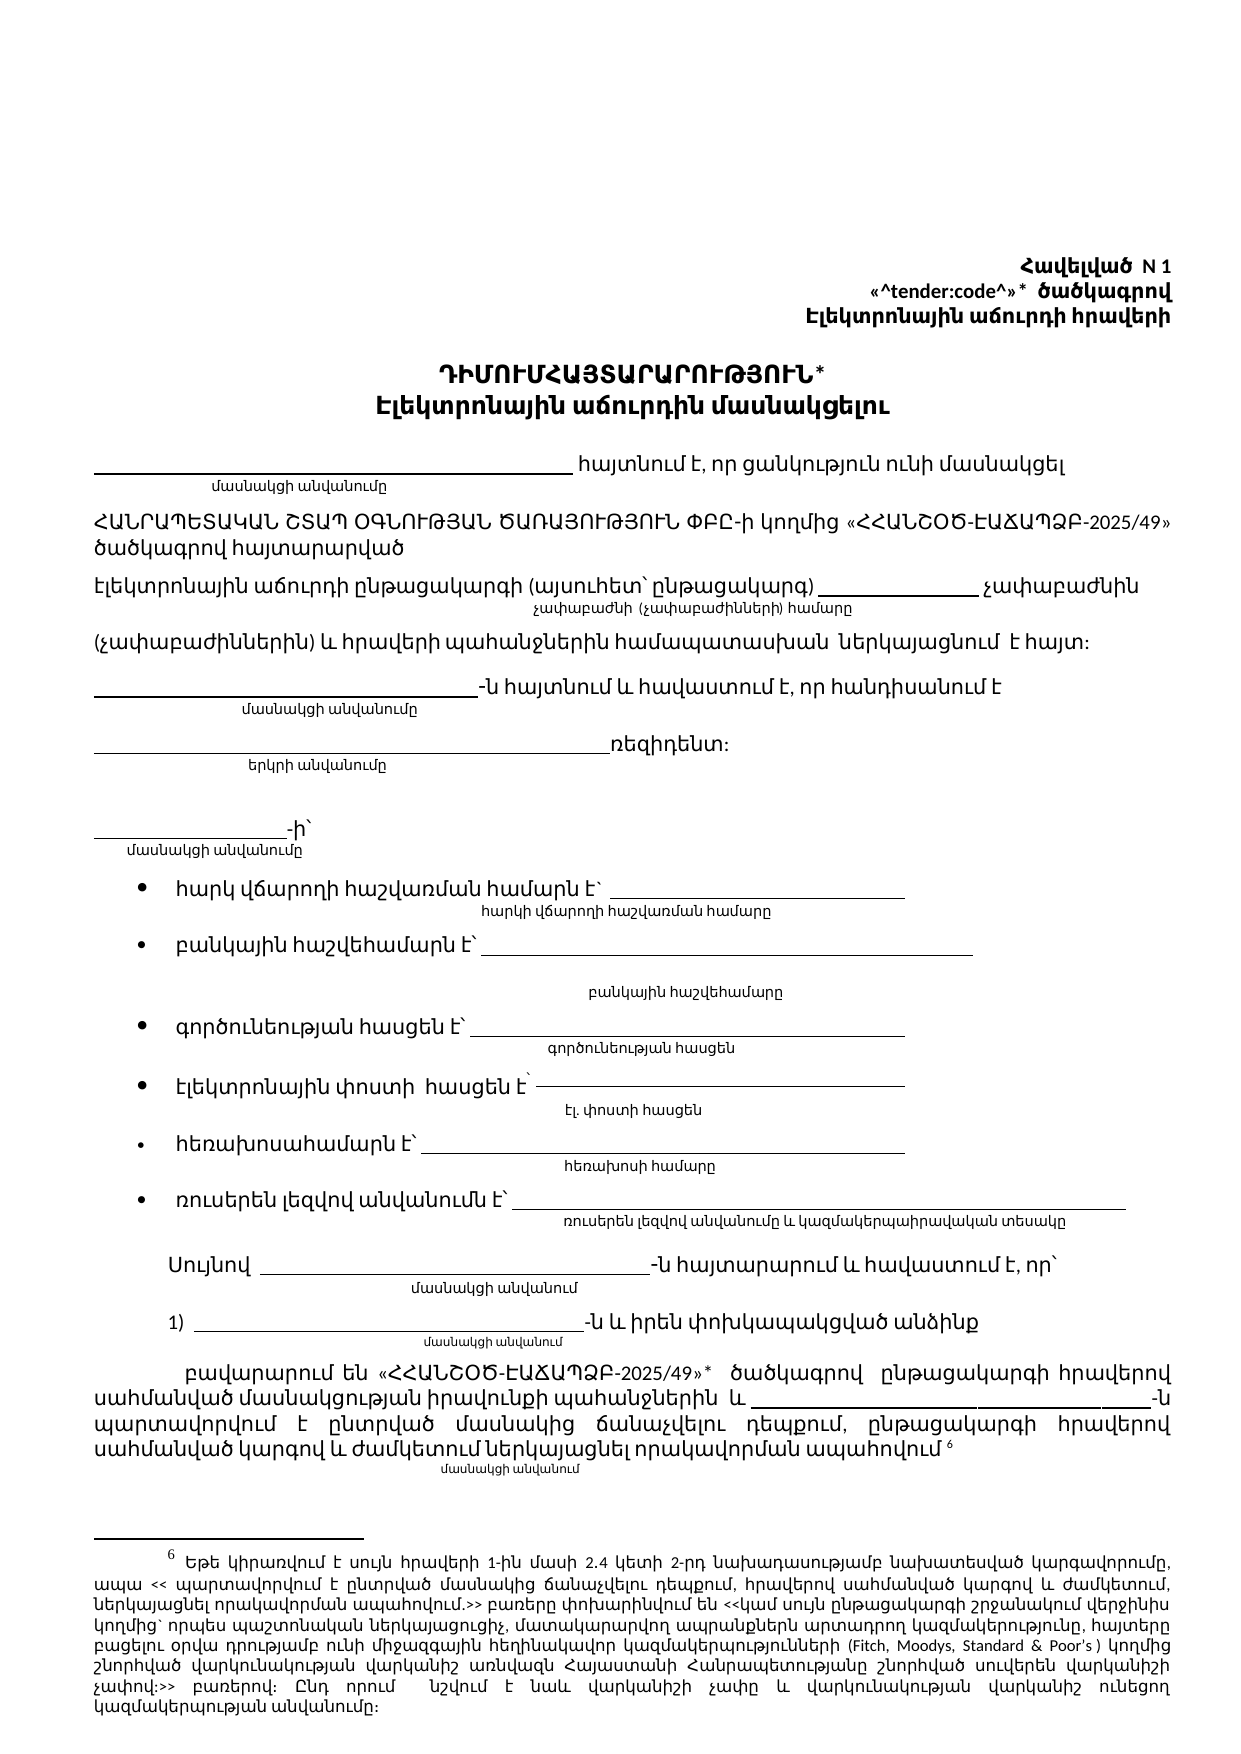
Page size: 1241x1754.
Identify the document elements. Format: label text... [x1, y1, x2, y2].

text գործունեության հասցեն [94, 1040, 1171, 1070]
text մասնակցի անվանում [94, 1462, 1171, 1487]
text ռուսերեն լեզվով անվանումը և կազմակերպաիրավական տեսակը [94, 1213, 1171, 1243]
text էլեկտրոնային աճուրդի ընթացակարգի (այսուհետ՝ ընթացակարգ) չափաբաժնին [94, 573, 1171, 599]
text Էլեկտրոնային աճուրդի հրավերի [94, 304, 1171, 329]
text ռեզիդենտ: [94, 731, 1171, 756]
text էլ. փոստի հասցեն [94, 1101, 1171, 1131]
text «^tender:code^»* ծածկագրով [94, 278, 1171, 304]
text բանկային հաշվեհամարը [94, 983, 1171, 1014]
text երկրի անվանումը [94, 756, 1171, 787]
text մասնակցի անվանում [94, 1335, 1171, 1360]
text մասնակցի անվանումը [94, 841, 1171, 872]
list հեռախոսահամարն է՝ [138, 1131, 1171, 1157]
list էլեկտրոնային փոստի հասցեն է՝ [138, 1070, 1171, 1101]
text ԴԻՄՈՒՄՀԱՅՏԱՐԱՐՈՒԹՅՈՒՆ* [94, 360, 1171, 390]
subtitle Էլեկտրոնային աճուրդին մասնակցելու [94, 390, 1171, 421]
text բավարարում են «ՀՀԱՆՇՕԾ-ԷԱՃԱՊՁԲ-2025/49»* ծածկագրով ընթացակարգի հրավերով սահմանված մասնակցության իրավունքի պահանջներին և -ն պարտավորվում է ընտրված մասնակից ճանաչվելու դեպքում, ընթացակարգի հրավերով սահմանված կարգով և ժամկետում ներկայացնել որակավորման ապահովում [94, 1360, 1171, 1462]
text 1) -ն և իրեն փոխկապակցված անձինք [94, 1309, 1171, 1335]
text ՀԱՆՐԱՊԵՏԱԿԱՆ ՇՏԱՊ ՕԳՆՈՒԹՅԱՆ ԾԱՌԱՅՈՒԹՅՈՒՆ ՓԲԸ-ի կողմից «ՀՀԱՆՇՕԾ-ԷԱՃԱՊՁԲ-2025/49» ծածկագրով հայտարարված [94, 507, 1171, 561]
text Հավելված N 1 [94, 253, 1171, 278]
text մասնակցի անվանում [94, 1279, 1171, 1309]
text հեռախոսի համարը [462, 1157, 1171, 1187]
text հարկի վճարողի հաշվառման համարը [94, 902, 1171, 933]
list հարկ վճարողի հաշվառման համարն է` [138, 872, 1171, 902]
text հայտնում է, որ ցանկություն ունի մասնակցել [94, 451, 1171, 477]
text -ն հայտնում և հավաստում է, որ հանդիսանում է [94, 670, 1171, 701]
text մասնակցի անվանումը [94, 477, 1171, 507]
text -ի՝ [94, 816, 1171, 841]
text չափաբաժնի (չափաբաժինների) համարը [94, 599, 1171, 629]
list բանկային հաշվեհամարն է՝ [138, 933, 1171, 983]
text մասնակցի անվանումը [94, 701, 1171, 731]
list գործունեության հասցեն է՝ [138, 1014, 1171, 1040]
list ռուսերեն լեզվով անվանումն է՝ [138, 1187, 1171, 1213]
text (չափաբաժիններին) և հրավերի պահանջներին համապատասխան ներկայացնում է հայտ: [94, 629, 1171, 655]
text Սույնով -ն հայտարարում և հավաստում է, որ՝ [94, 1248, 1171, 1279]
